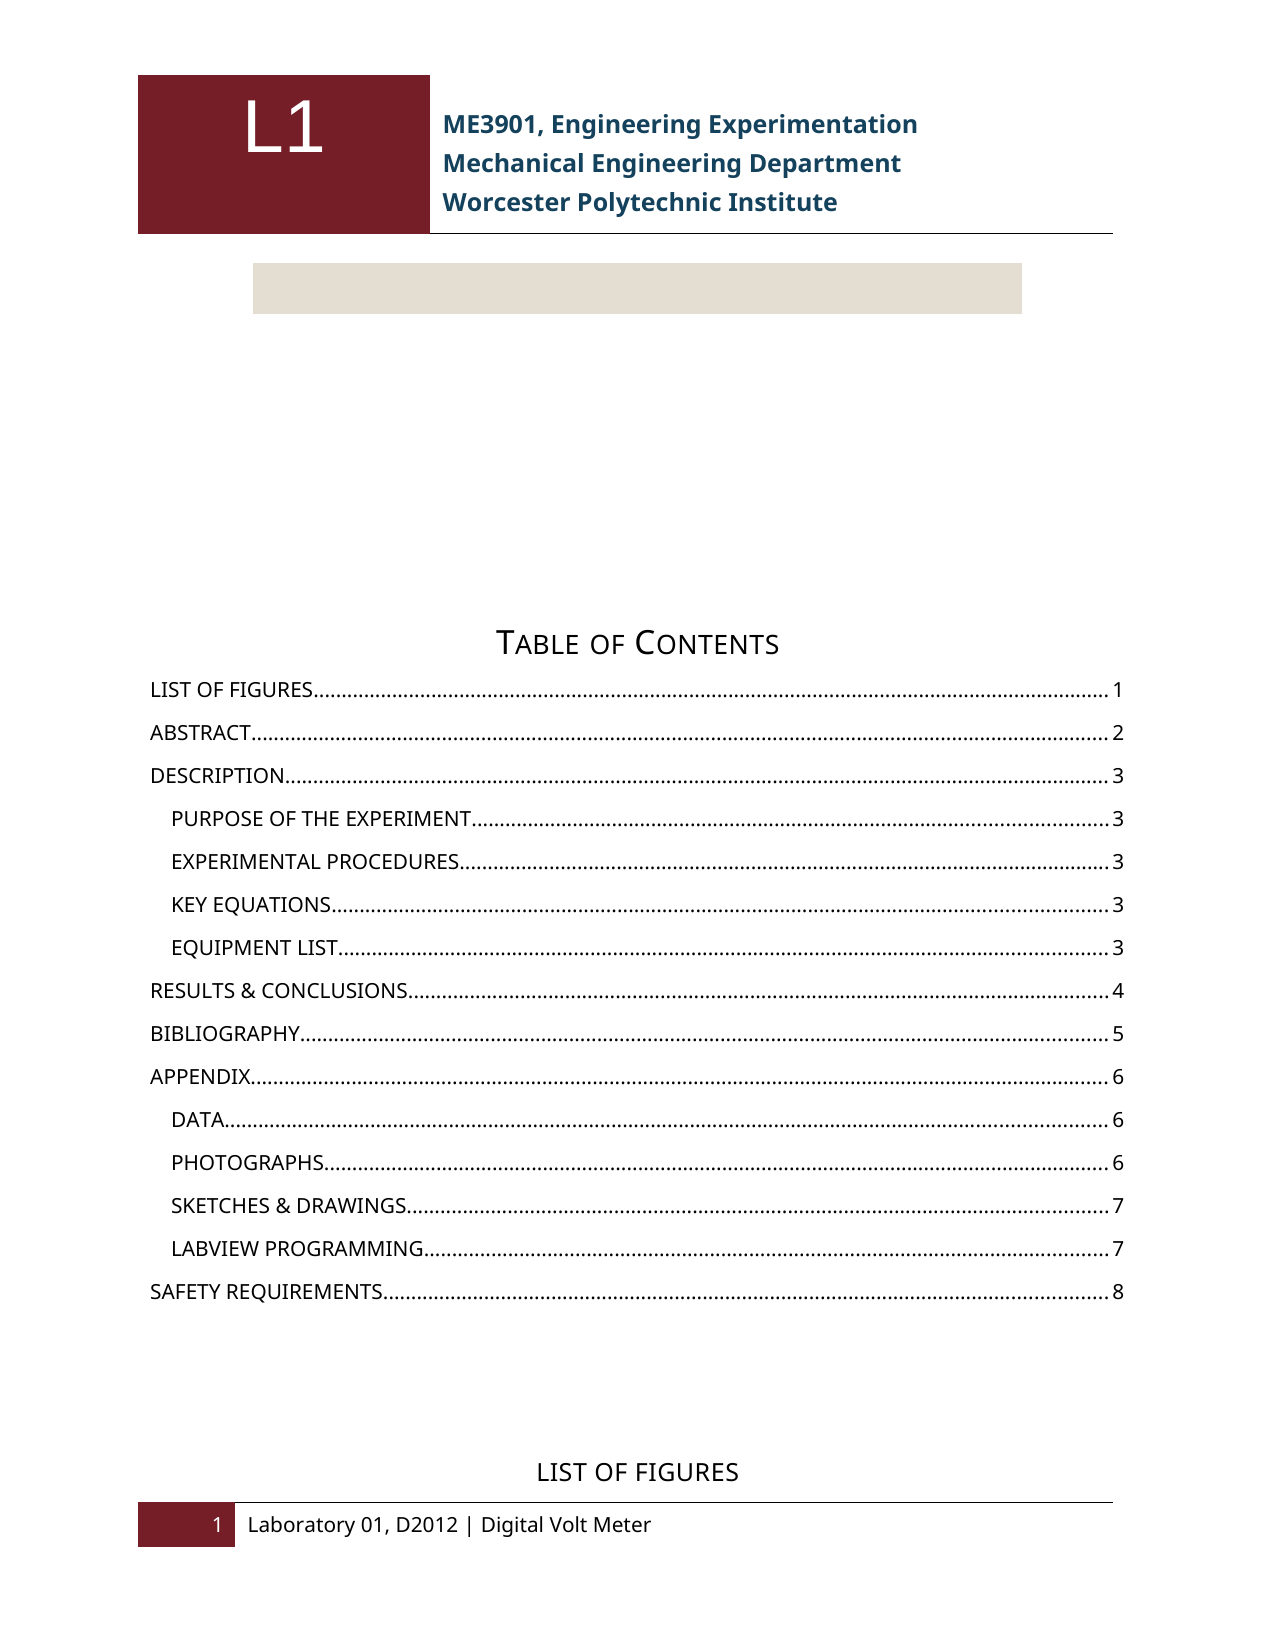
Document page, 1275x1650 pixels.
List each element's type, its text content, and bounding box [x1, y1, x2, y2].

subtitle LIST OF FIGURES [150, 1454, 1125, 1488]
